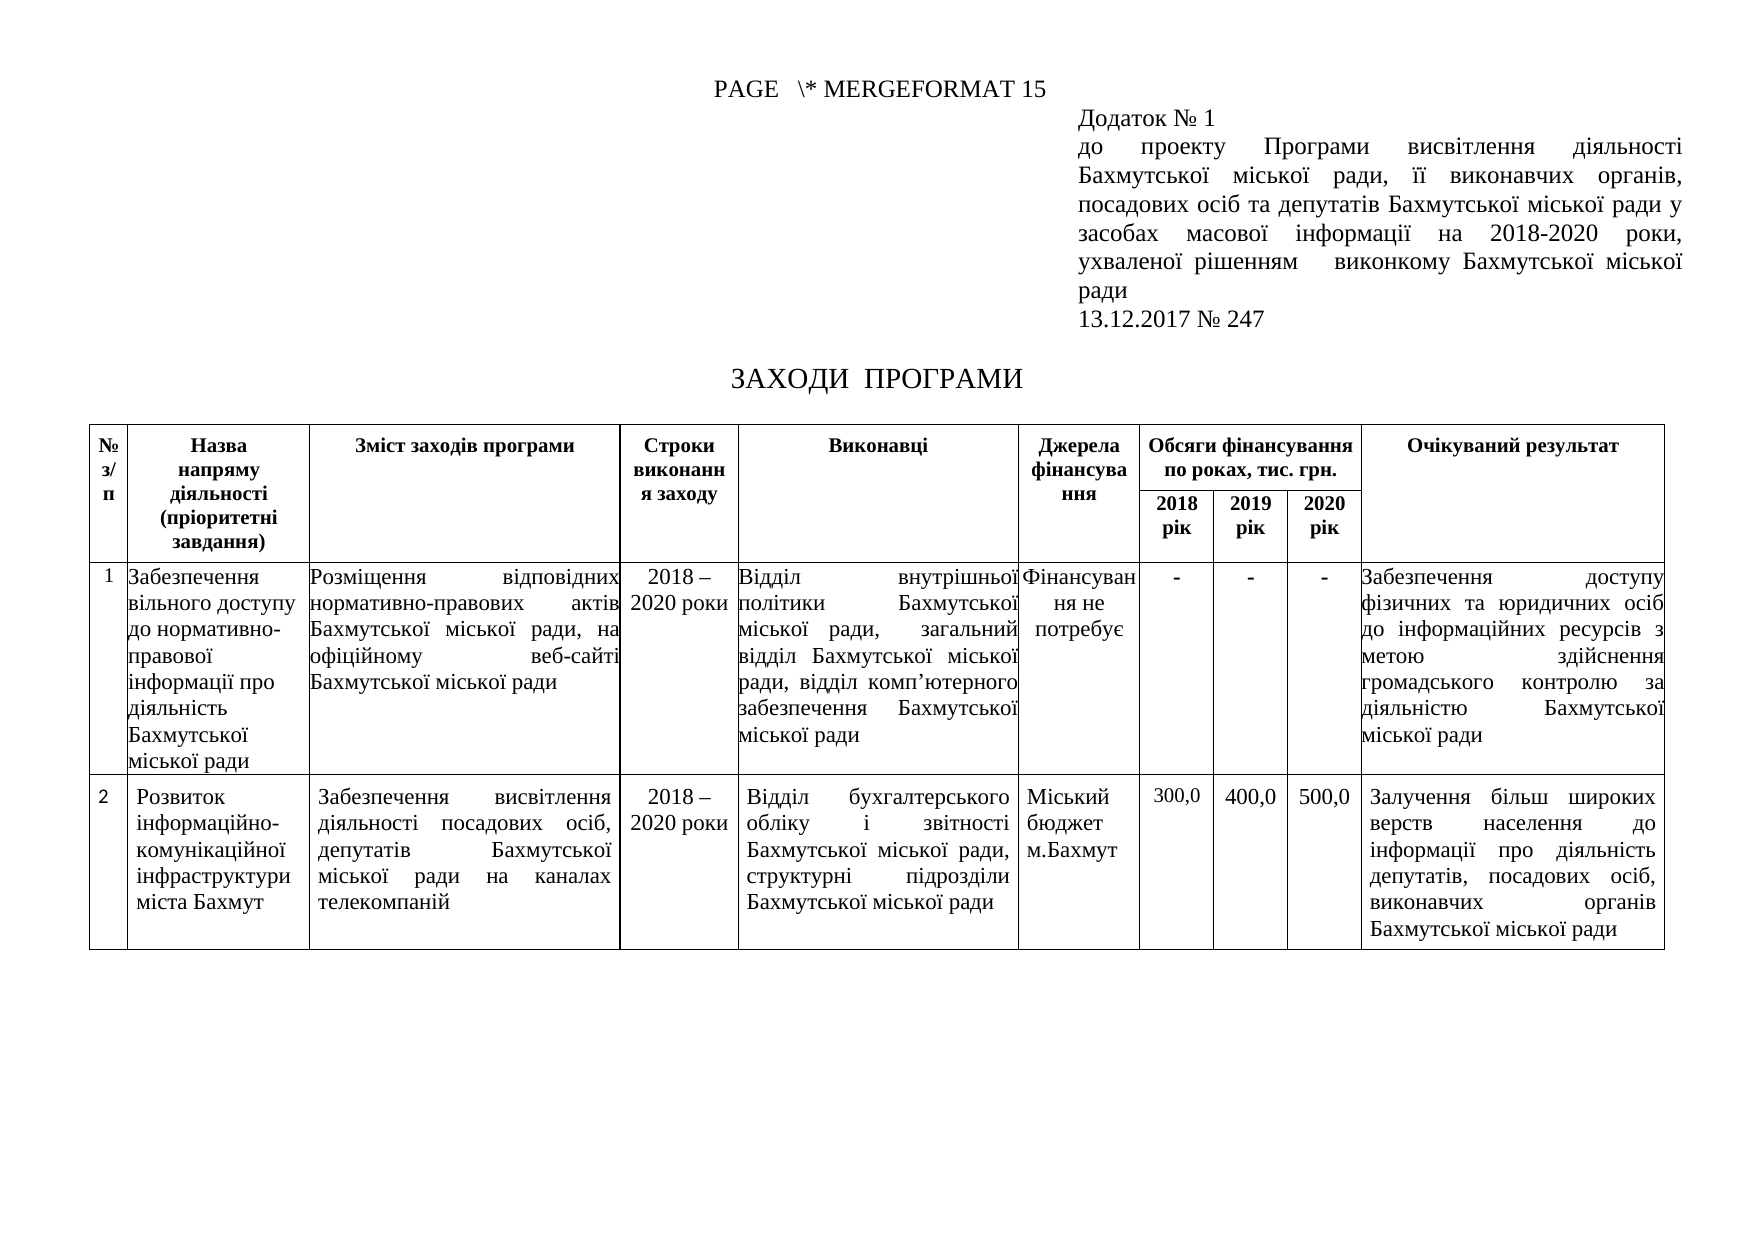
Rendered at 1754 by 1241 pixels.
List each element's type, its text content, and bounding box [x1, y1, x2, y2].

text ЗАХОДИ ПРОГРАМИ [118, 361, 1636, 395]
table_cell 300,0 [1140, 775, 1213, 949]
text Додаток № 1 [1078, 103, 1683, 131]
table_cell - [1288, 563, 1361, 773]
table_cell 2018 – 2020 роки [621, 775, 738, 949]
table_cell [1019, 775, 1139, 949]
table_cell [1362, 490, 1664, 562]
table_cell 2 [90, 775, 127, 949]
table_cell 400,0 [1214, 775, 1287, 949]
table_header Строки виконання заходу [621, 425, 738, 562]
table_cell 1 [90, 563, 127, 773]
text до проекту Програми висвітлення діяльності Бахмутської міської ради, її виконавчих органів, посадових осіб та депутатів Бахмутської міської ради у засобах масової інформації на 2018-2020 роки, ухваленої рішенням виконкому Бахмутської міської ради [1078, 131, 1683, 304]
table_cell 2020 рік [1288, 491, 1361, 562]
table_header Очікуваний результат [1362, 425, 1664, 489]
table_header Виконавці [739, 425, 1018, 562]
table_cell - [1140, 563, 1213, 773]
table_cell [739, 775, 1018, 949]
table_cell Фінансування не потребує [1019, 563, 1139, 773]
table_cell Забезпечення висвітлення діяльності посадових осіб, депутатів Бахмутської міської ради на каналах телекомпаній [310, 775, 619, 949]
text 13.12.2017 № 247 [1078, 304, 1683, 333]
table_cell Відділ внутрішньої політики Бахмутської міської ради, загальний відділ Бахмутської міської ради, відділ комп’ютерного забезпечення Бахмутської міської ради [739, 563, 1018, 773]
table_cell Залучення більш широких верств населення до інформації про діяльність депутатів, посадових осіб, виконавчих органів Бахмутської міської ради [1362, 775, 1664, 949]
table_cell 500,0 [1288, 775, 1361, 949]
table_cell Розміщення відповідних нормативно-правових актів Бахмутської міської ради, на офіційному веб-сайті Бахмутської міської ради [310, 563, 619, 773]
table_header Джерела фінансування [1019, 425, 1139, 562]
table_cell Забезпечення вільного доступу до нормативно-правової інформації про діяльність Бахмутської міської ради [128, 563, 309, 773]
table_cell 2019 рік [1214, 491, 1287, 562]
table_header Обсяги фінансування по роках, тис. грн. [1140, 425, 1361, 489]
table_header Зміст заходів програми [310, 425, 619, 562]
table_header Назва напряму діяльності (пріоритетні завдання) [128, 425, 309, 562]
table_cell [128, 775, 309, 949]
table_cell - [1214, 563, 1287, 773]
table_cell 2018 рік [1140, 491, 1213, 562]
table_header № з/п [90, 425, 127, 562]
table_cell 2018 – 2020 роки [621, 563, 738, 773]
table_cell Забезпечення доступу фізичних та юридичних осіб до інформаційних ресурсів з метою здійснення громадського контролю за діяльністю Бахмутської міської ради [1362, 563, 1664, 773]
